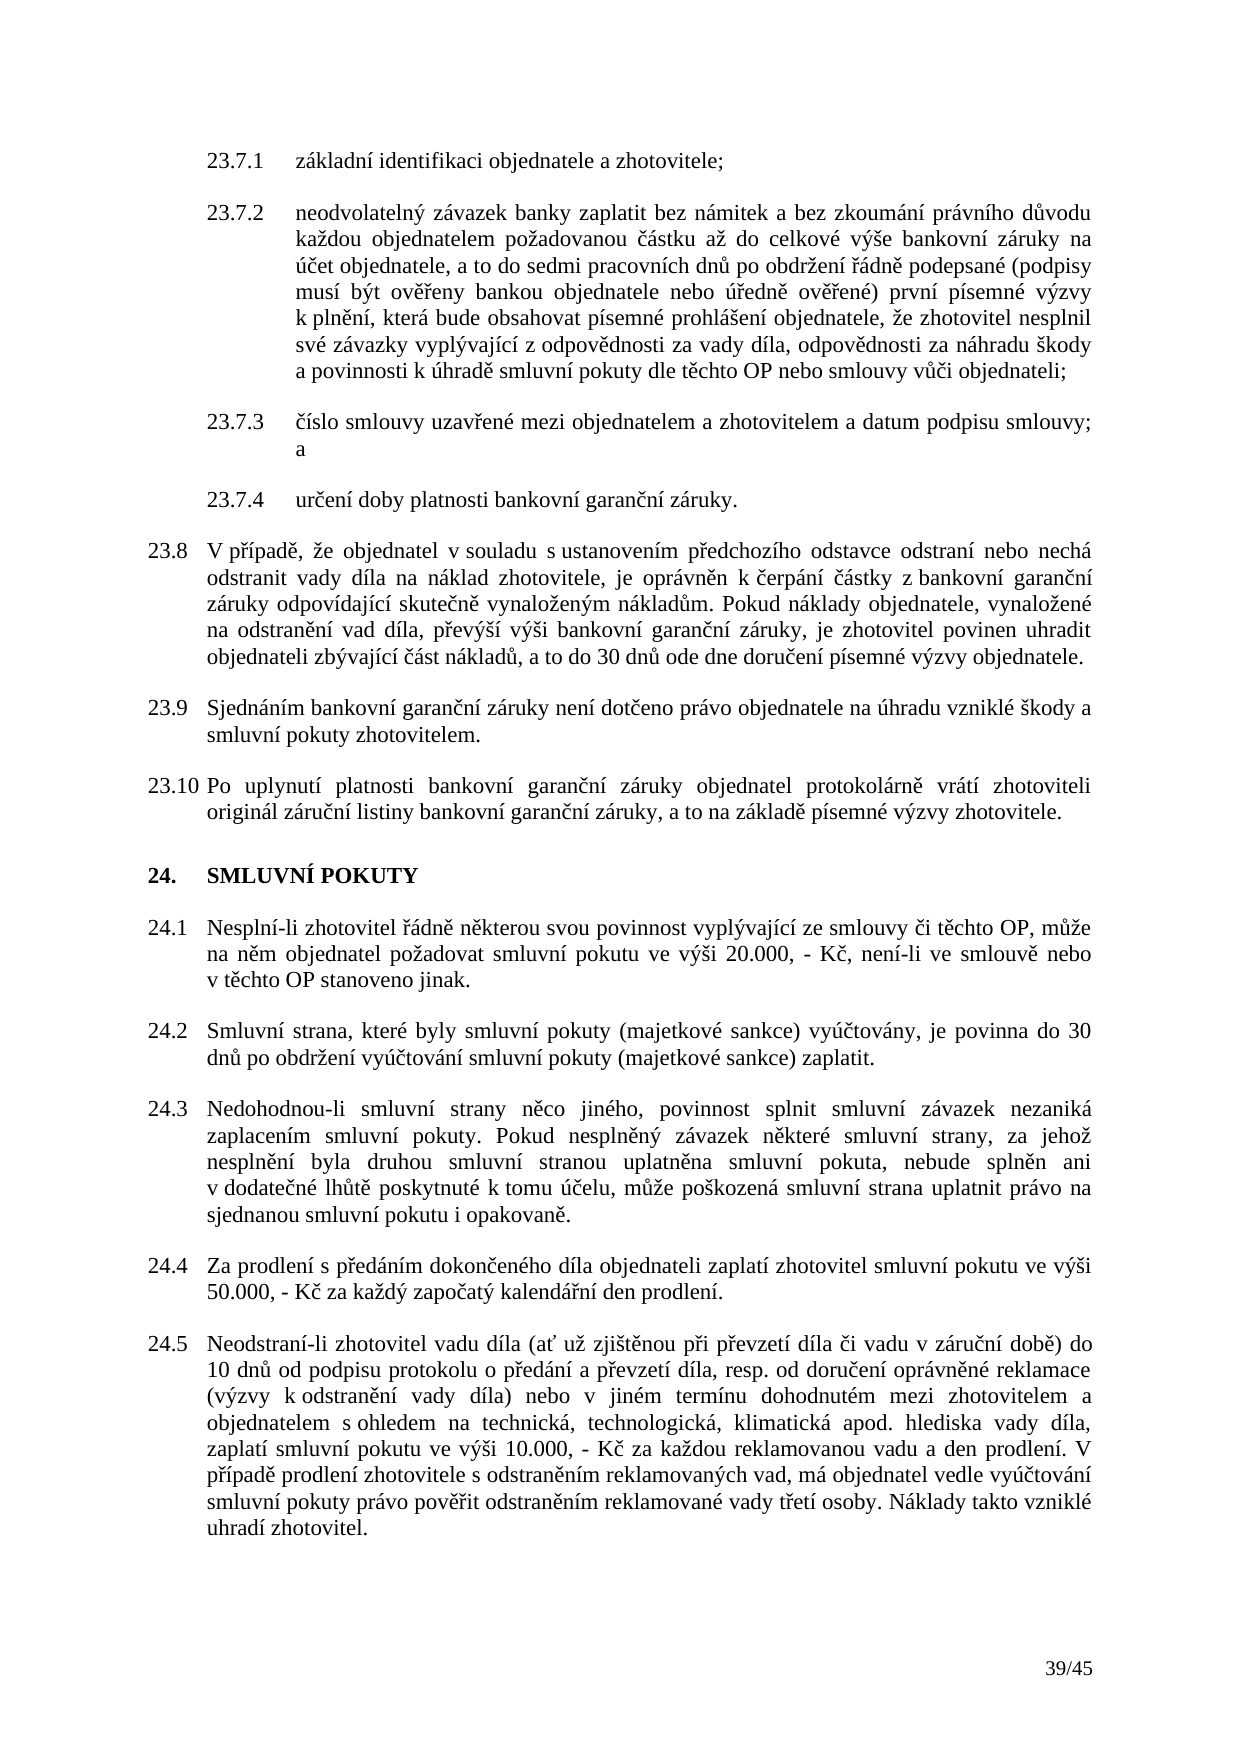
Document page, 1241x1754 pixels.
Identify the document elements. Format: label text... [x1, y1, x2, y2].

text Po uplynutí platnosti bankovní garanční záruky objednatel protokolárně vrátí zhotoviteli originál záruční listiny bankovní garanční záruky, a to na základě písemné výzvy zhotovitele. [148, 772, 1093, 825]
text Sjednáním bankovní garanční záruky není dotčeno právo objednatele na úhradu vzniklé škody a smluvní pokuty zhotovitelem. [148, 694, 1093, 747]
text určení doby platnosti bankovní garanční záruky. [207, 486, 1093, 512]
text neodvolatelný závazek banky zaplatit bez námitek a bez zkoumání právního důvodu každou objednatelem požadovanou částku až do celkové výše bankovní záruky na účet objednatele, a to do sedmi pracovních dnů po obdržení řádně podepsané (podpisy musí být ověřeny bankou objednatele nebo úředně ověřené) první písemné výzvy k plnění, která bude obsahovat písemné prohlášení objednatele, že zhotovitel nesplnil své závazky vyplývající z odpovědnosti za vady díla, odpovědnosti za náhradu škody a povinnosti k úhradě smluvní pokuty dle těchto OP nebo smlouvy vůči objednateli; [207, 199, 1093, 383]
text Neodstraní-li zhotovitel vadu díla (ať už zjištěnou při převzetí díla či vadu v záruční době) do 10 dnů od podpisu protokolu o předání a převzetí díla, resp. od doručení oprávněné reklamace (výzvy k odstranění vady díla) nebo v jiném termínu dohodnutém mezi zhotovitelem a objednatelem s ohledem na technická, technologická, klimatická apod. hlediska vady díla, zaplatí smluvní pokutu ve výši 10.000, - Kč za každou reklamovanou vadu a den prodlení. V případě prodlení zhotovitele s odstraněním reklamovaných vad, má objednatel vedle vyúčtování smluvní pokuty právo pověřit odstraněním reklamované vady třetí osoby. Náklady takto vzniklé uhradí zhotovitel. [148, 1330, 1093, 1541]
text Nedohodnou-li smluvní strany něco jiného, povinnost splnit smluvní závazek nezaniká zaplacením smluvní pokuty. Pokud nesplněný závazek některé smluvní strany, za jehož nesplnění byla druhou smluvní stranou uplatněna smluvní pokuta, nebude splněn ani v dodatečné lhůtě poskytnuté k tomu účelu, může poškozená smluvní strana uplatnit právo na sjednanou smluvní pokutu i opakovaně. [148, 1095, 1093, 1227]
text Smluvní strana, které byly smluvní pokuty (majetkové sankce) vyúčtovány, je povinna do 30 dnů po obdržení vyúčtování smluvní pokuty (majetkové sankce) zaplatit. [148, 1018, 1093, 1070]
text číslo smlouvy uzavřené mezi objednatelem a zhotovitelem a datum podpisu smlouvy; a [207, 408, 1093, 461]
text Za prodlení s předáním dokončeného díla objednateli zaplatí zhotovitel smluvní pokutu ve výši 50.000, - Kč za každý započatý kalendářní den prodlení. [148, 1252, 1093, 1305]
text Nesplní-li zhotovitel řádně některou svou povinnost vyplývající ze smlouvy či těchto OP, může na něm objednatel požadovat smluvní pokutu ve výši 20.000, - Kč, není-li ve smlouvě nebo v těchto OP stanoveno jinak. [148, 913, 1093, 993]
text Smluvní pokuty [148, 862, 1093, 888]
text základní identifikaci objednatele a zhotovitele; [207, 148, 1093, 174]
text V případě, že objednatel v souladu s ustanovením předchozího odstavce odstraní nebo nechá odstranit vady díla na náklad zhotovitele, je oprávněn k čerpání částky z bankovní garanční záruky odpovídající skutečně vynaloženým nákladům. Pokud náklady objednatele, vynaložené na odstranění vad díla, převýší výši bankovní garanční záruky, je zhotovitel povinen uhradit objednateli zbývající část nákladů, a to do 30 dnů ode dne doručení písemné výzvy objednatele. [148, 537, 1093, 669]
